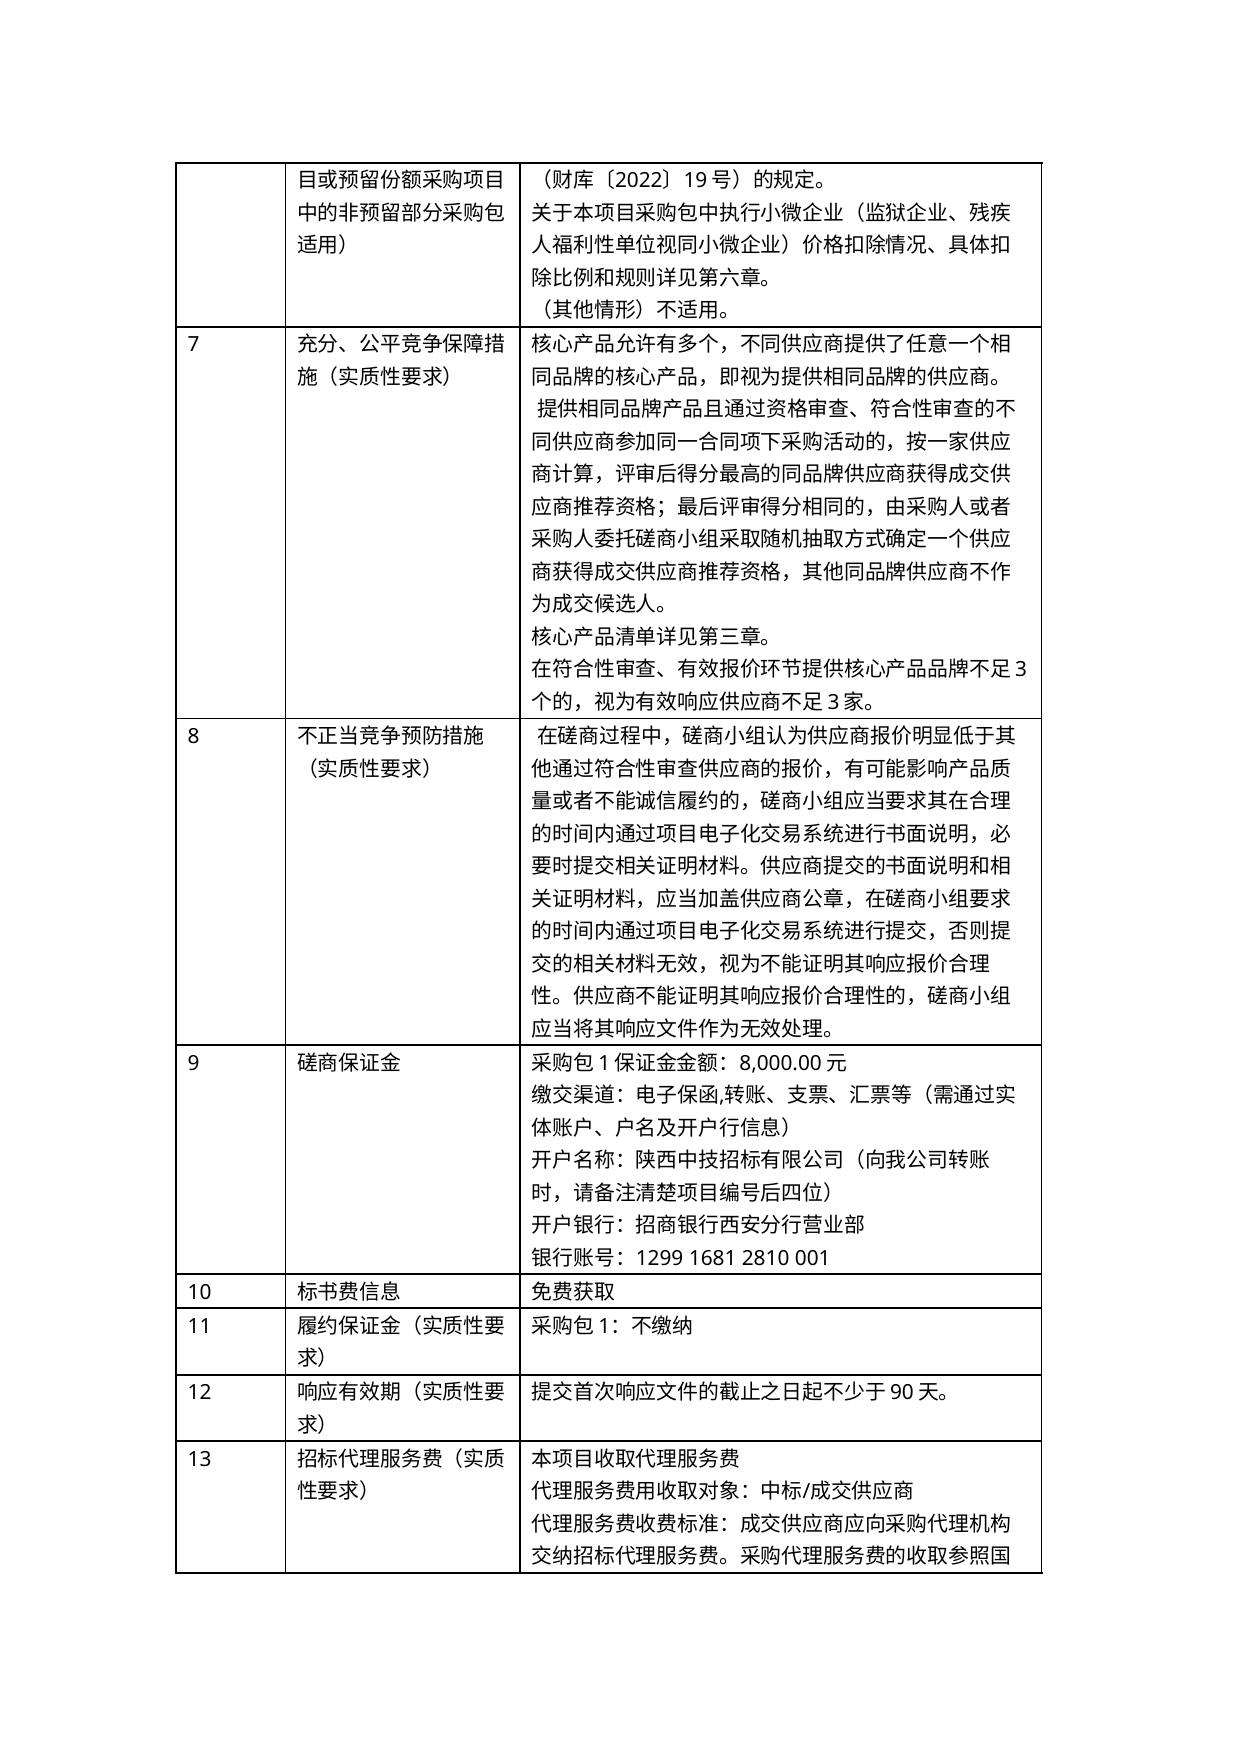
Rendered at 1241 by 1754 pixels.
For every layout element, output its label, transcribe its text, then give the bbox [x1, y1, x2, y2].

table_cell 10 [177, 1275, 285, 1307]
table_cell 充分、公平竞争保障措施（实质性要求） [286, 328, 519, 718]
table_cell 履约保证金（实质性要求） [286, 1309, 519, 1374]
table_cell 免费获取 [521, 1275, 1041, 1307]
table_cell 13 [177, 1442, 285, 1572]
table_cell 采购包1保证金金额：8,000.00元 缴交渠道：电子保函,转账、支票、汇票等（需通过实体账户、户名及开户行信息） 开户名称：陕西中技招标有限公司（向我公司转账时，请备注清楚项目编号后四位） 开户银行：招商银行西安分行营业部 银行账号：1299 1681 2810 001 [521, 1046, 1041, 1273]
table_cell 标书费信息 [286, 1275, 519, 1307]
table_cell 磋商保证金 [286, 1046, 519, 1273]
table_cell 招标代理服务费（实质性要求） [286, 1442, 519, 1572]
table_cell 12 [177, 1376, 285, 1440]
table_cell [286, 164, 519, 326]
table_cell 响应有效期（实质性要求） [286, 1376, 519, 1440]
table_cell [521, 1442, 1041, 1572]
table_cell 提交首次响应文件的截止之日起不少于90天。 [521, 1376, 1041, 1440]
table_cell 在磋商过程中，磋商小组认为供应商报价明显低于其他通过符合性审查供应商的报价，有可能影响产品质量或者不能诚信履约的，磋商小组应当要求其在合理的时间内通过项目电子化交易系统进行书面说明，必要时提交相关证明材料。供应商提交的书面说明和相关证明材料，应当加盖供应商公章，在磋商小组要求的时间内通过项目电子化交易系统进行提交，否则提交的相关材料无效，视为不能证明其响应报价合理性。供应商不能证明其响应报价合理性的，磋商小组应当将其响应文件作为无效处理。 [521, 719, 1041, 1044]
table_cell 不正当竞争预防措施（实质性要求） [286, 719, 519, 1044]
table_cell 核心产品允许有多个，不同供应商提供了任意一个相同品牌的核心产品，即视为提供相同品牌的供应商。 提供相同品牌产品且通过资格审查、符合性审查的不同供应商参加同一合同项下采购活动的，按一家供应商计算，评审后得分最高的同品牌供应商获得成交供应商推荐资格；最后评审得分相同的，由采购人或者采购人委托磋商小组采取随机抽取方式确定一个供应商获得成交供应商推荐资格，其他同品牌供应商不作为成交候选人。 核心产品清单详见第三章。 在符合性审查、有效报价环节提供核心产品品牌不足3个的，视为有效响应供应商不足3家。 [521, 328, 1041, 718]
table_cell 采购包1：不缴纳 [521, 1309, 1041, 1374]
table_cell 11 [177, 1309, 285, 1374]
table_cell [521, 164, 1041, 326]
table_cell 8 [177, 719, 285, 1044]
table_cell 6 [177, 164, 285, 326]
table_cell 9 [177, 1046, 285, 1273]
table_cell 7 [177, 328, 285, 718]
